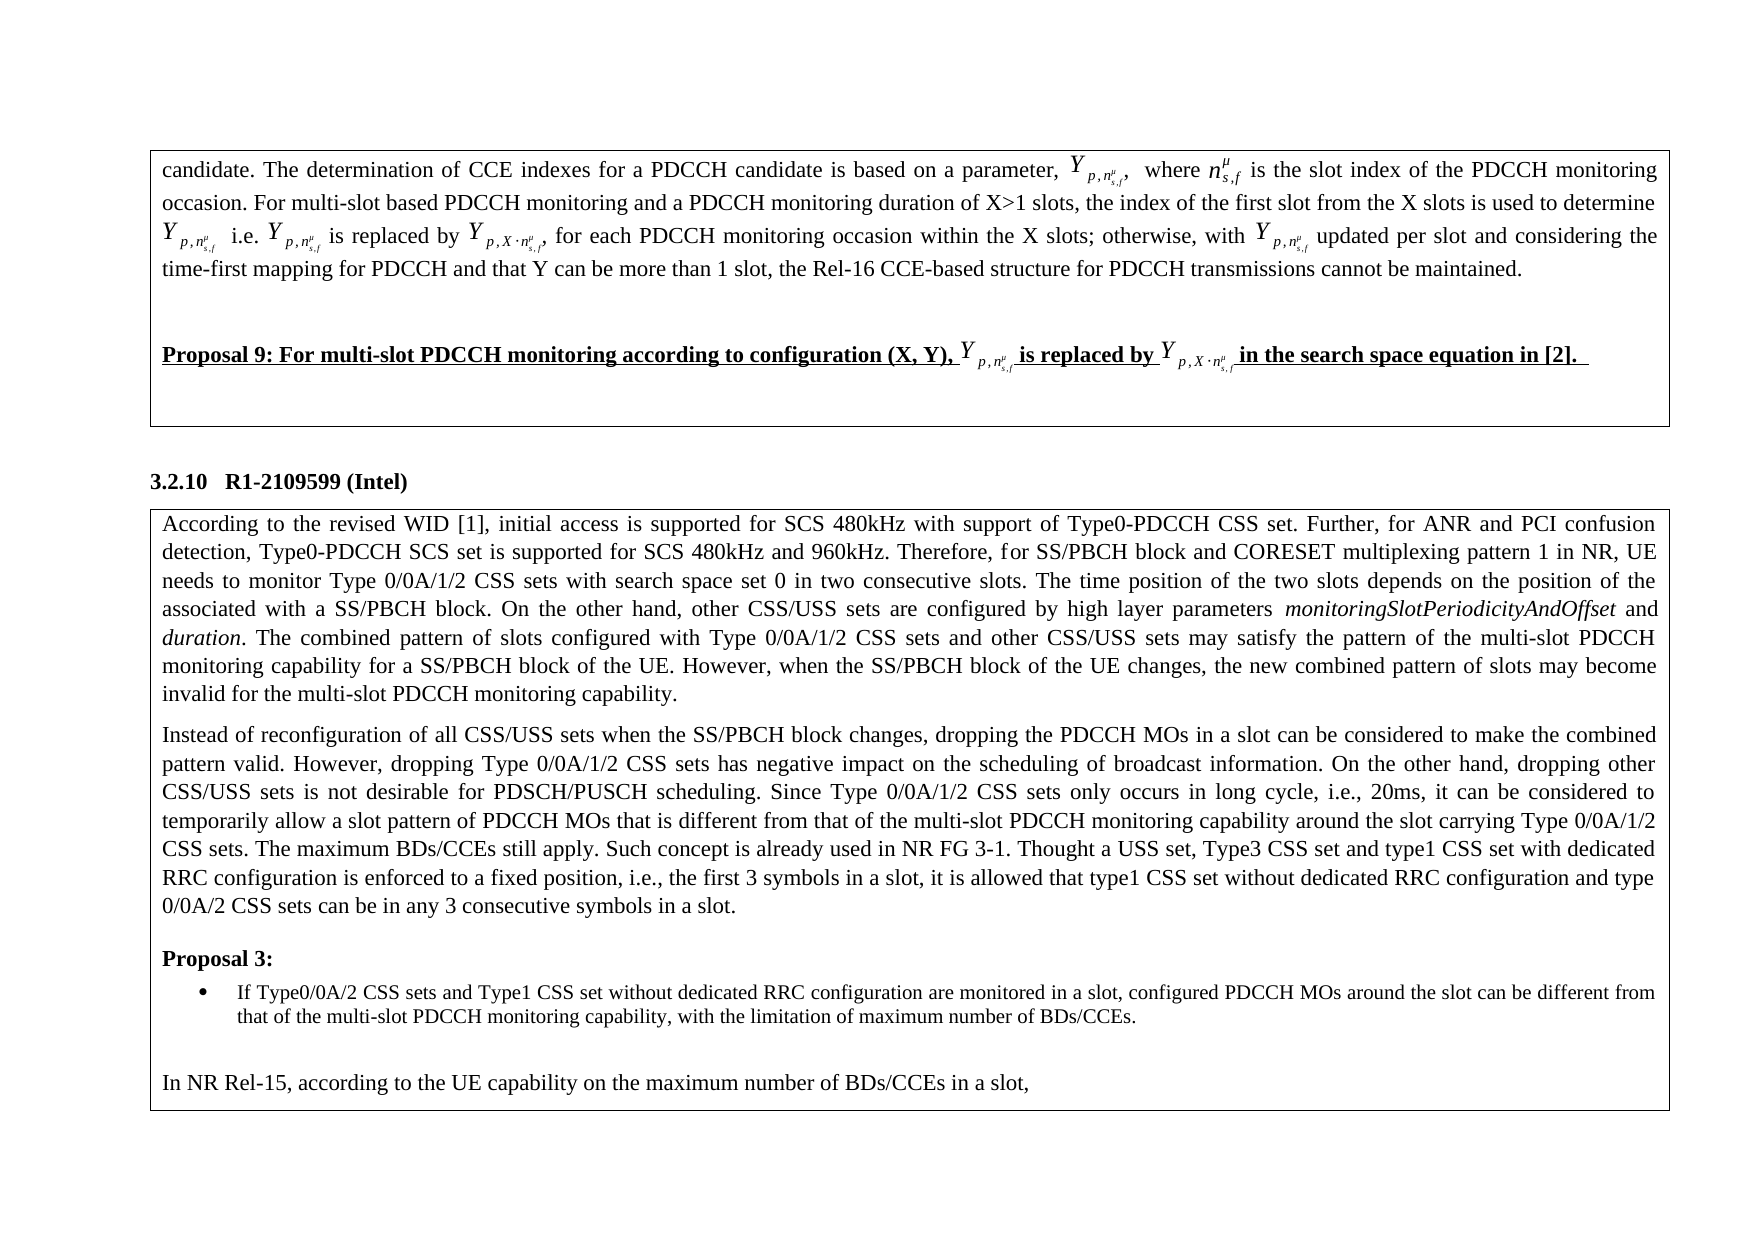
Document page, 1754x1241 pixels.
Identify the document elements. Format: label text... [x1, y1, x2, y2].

subtitle R1-2109599 (Intel) [150, 468, 1604, 494]
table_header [151, 151, 1669, 426]
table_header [151, 510, 1669, 1110]
